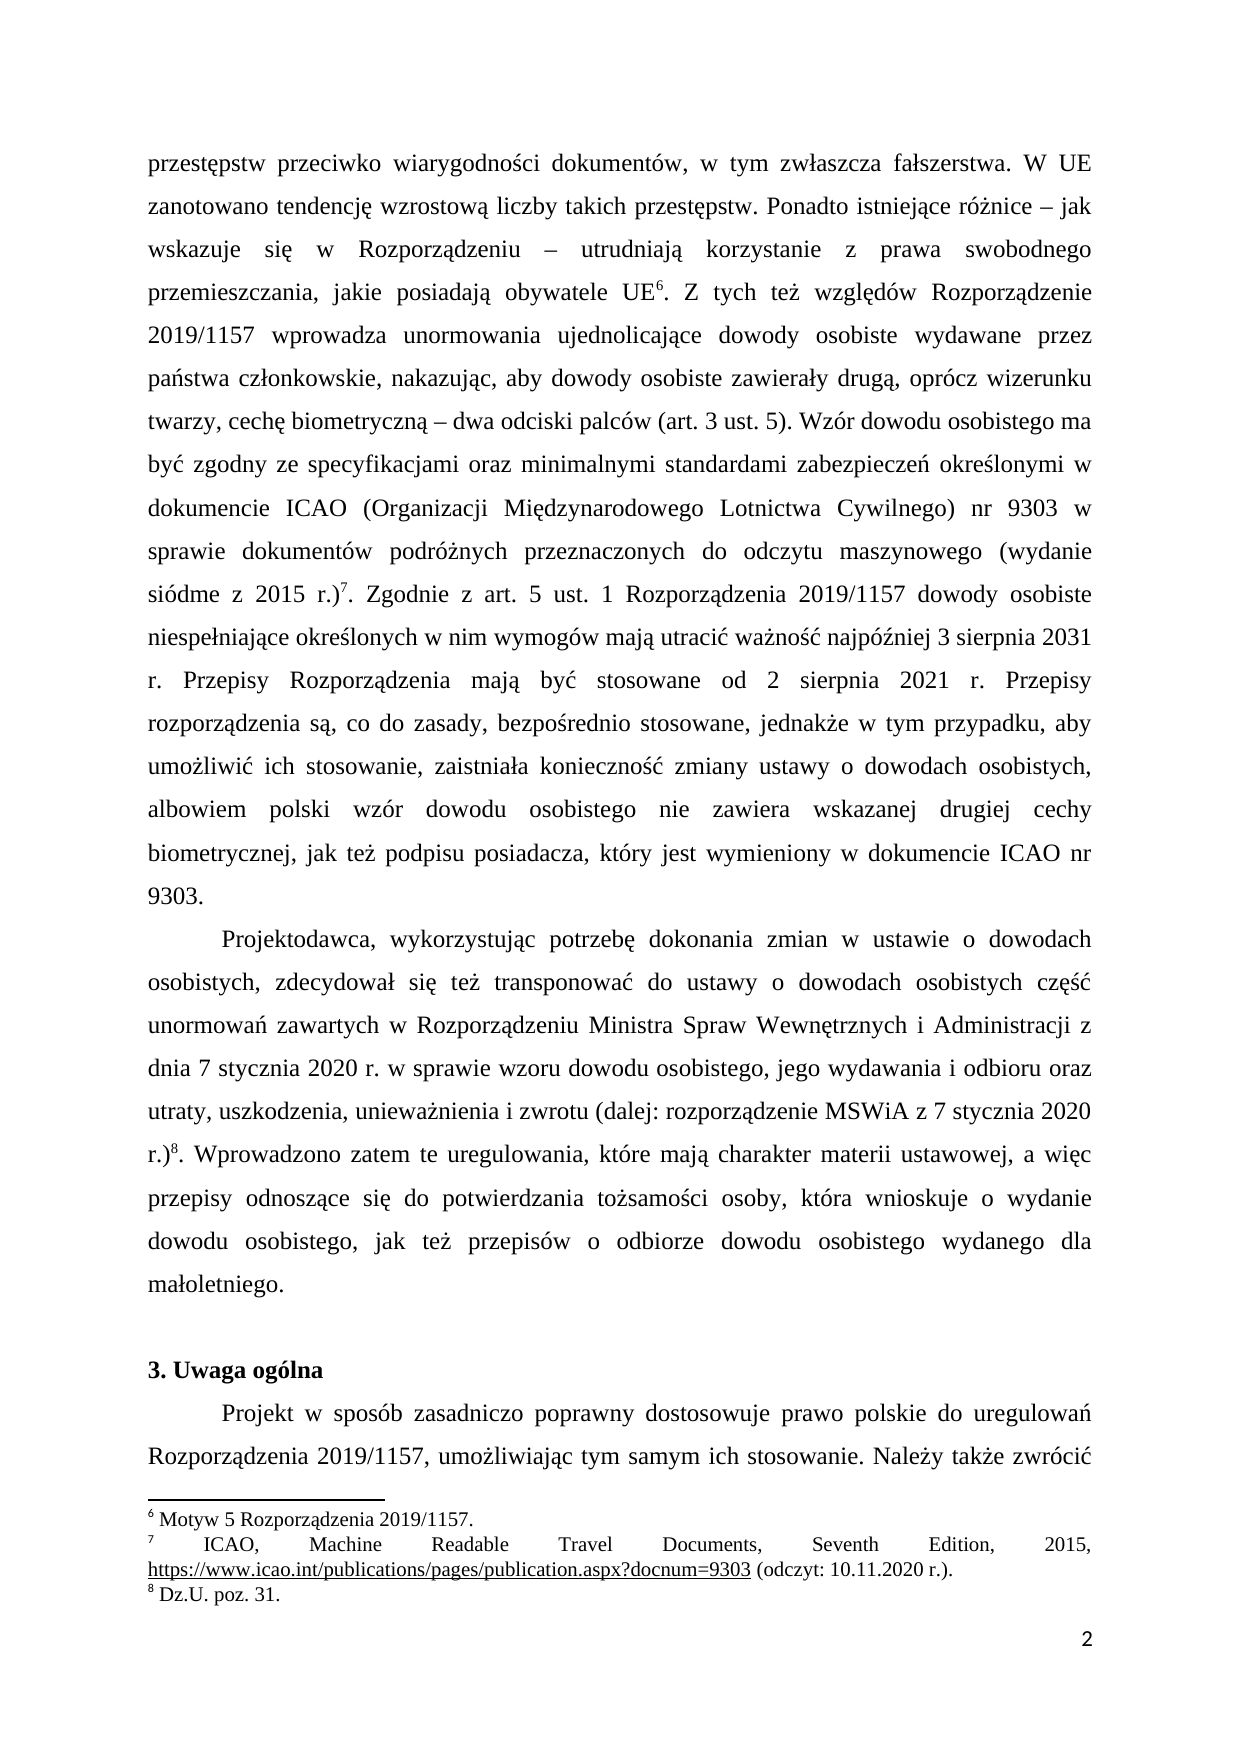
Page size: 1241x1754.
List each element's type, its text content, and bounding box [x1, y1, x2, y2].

text Projektodawca, wykorzystując potrzebę dokonania zmian w ustawie o dowodach osobistych, zdecydował się też transponować do ustawy o dowodach osobistych część unormowań zawartych w Rozporządzeniu Ministra Spraw Wewnętrznych i Administracji z dnia 7 stycznia 2020 r. w sprawie wzoru dowodu osobistego, jego wydawania i odbioru oraz utraty, uszkodzenia, unieważnienia i zwrotu (dalej: rozporządzenie MSWiA z 7 stycznia 2020 r.). Wprowadzono zatem te uregulowania, które mają charakter materii ustawowej, a więc przepisy odnoszące się do potwierdzania tożsamości osoby, która wnioskuje o wydanie dowodu osobistego, jak też przepisów o odbiorze dowodu osobistego wydanego dla małoletniego. [148, 924, 1093, 1298]
text 3. Uwaga ogólna [148, 1355, 1093, 1384]
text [148, 148, 1093, 909]
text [148, 1398, 1093, 1470]
